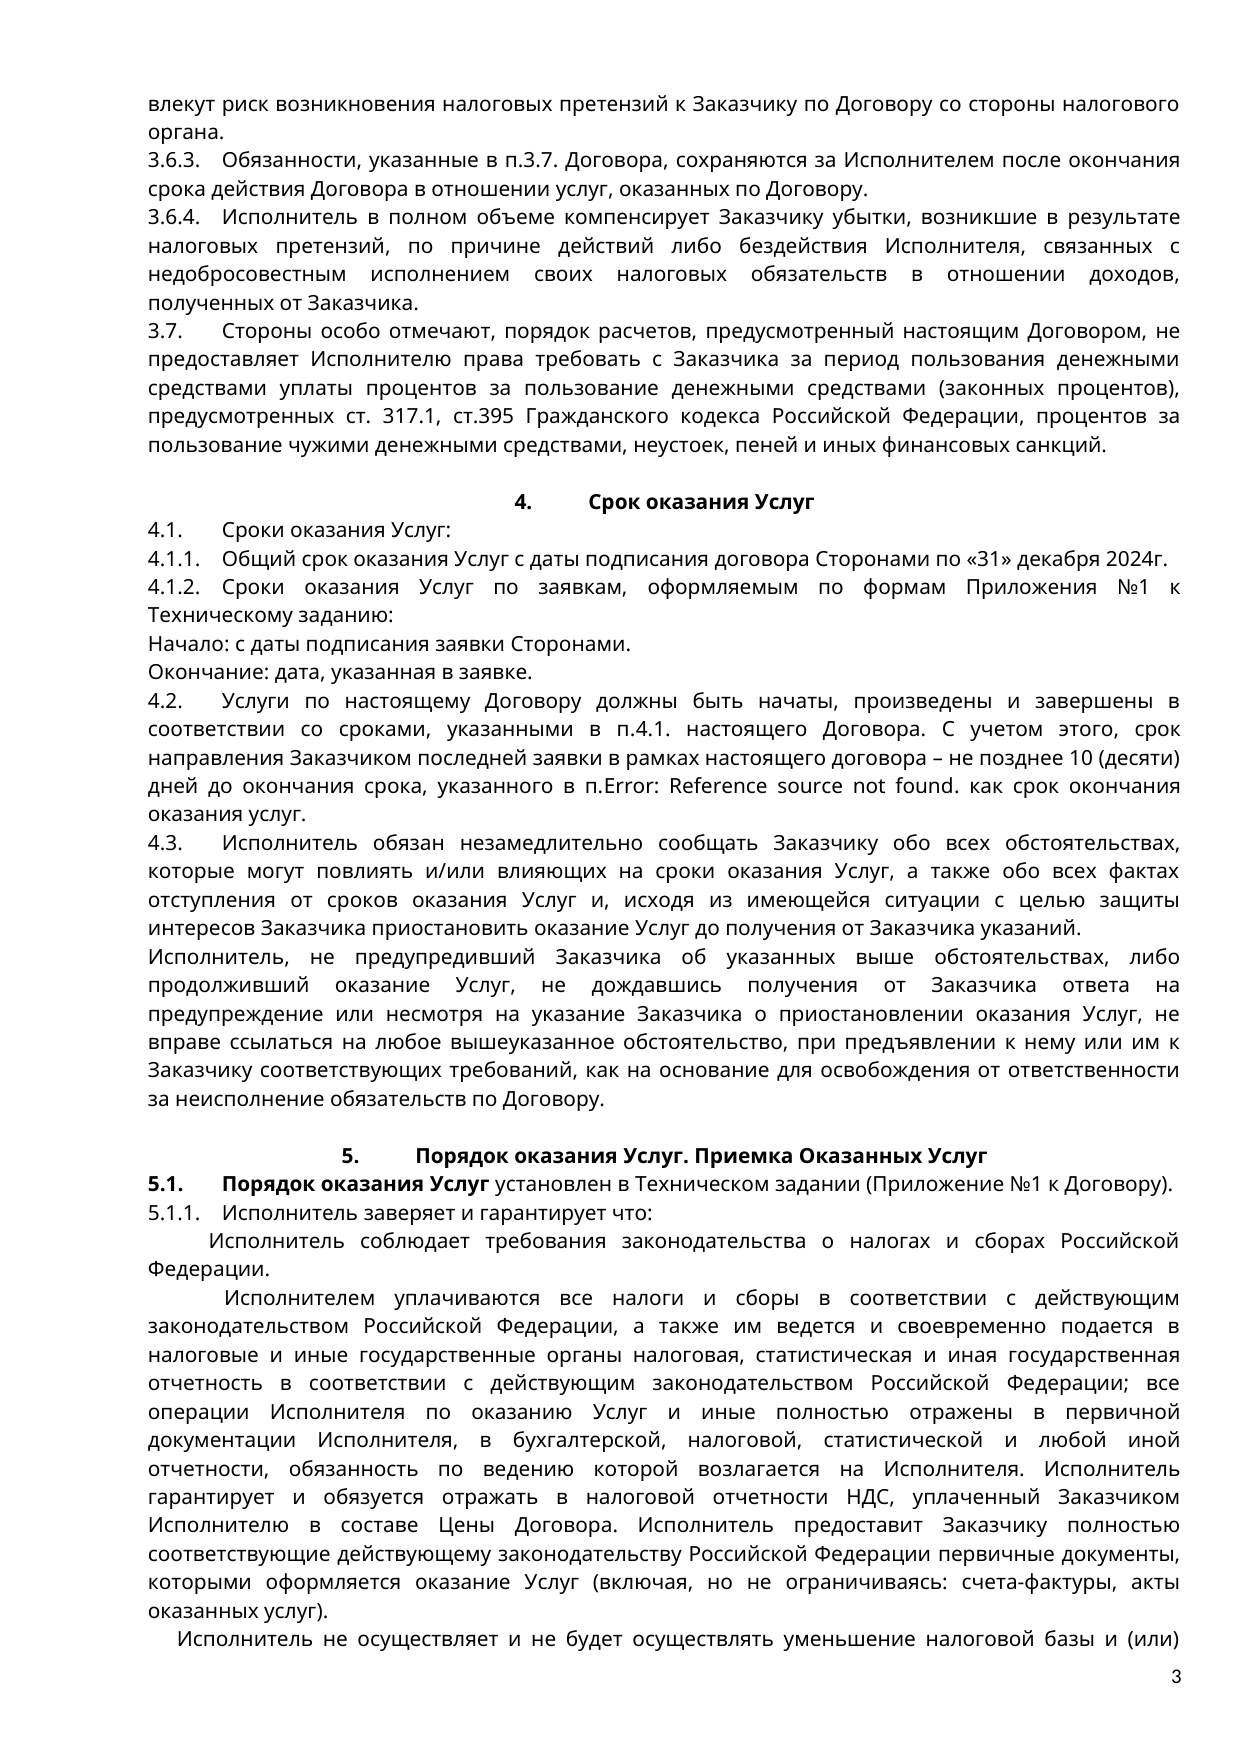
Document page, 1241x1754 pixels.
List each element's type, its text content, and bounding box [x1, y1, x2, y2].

list Стороны особо отмечают, порядок расчетов, предусмотренный настоящим Договором, не предоставляет Исполнителю права требовать с Заказчика за период пользования денежными средствами уплаты процентов за пользование денежными средствами (законных процентов), предусмотренных ст. 317.1, ст.395 Гражданского кодекса Российской Федерации, процентов за пользование чужими денежными средствами, неустоек, пеней и иных финансовых санкций. [148, 316, 1181, 458]
subtitle Срок оказания Услуг [148, 487, 1181, 515]
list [148, 89, 1181, 146]
subtitle Порядок оказания Услуг. Приемка Оказанных Услуг [148, 1141, 1181, 1169]
list Исполнитель в полном объеме компенсирует Заказчику убытки, возникшие в результате налоговых претензий, по причине действий либо бездействия Исполнителя, связанных с недобросовестным исполнением своих налоговых обязательств в отношении доходов, полученных от Заказчика. [148, 202, 1181, 316]
list Порядок оказания Услуг установлен в Техническом задании (Приложение №1 к Договору). [148, 1169, 1181, 1198]
text Исполнитель, не предупредивший Заказчика об указанных выше обстоятельствах, либо продолживший оказание Услуг, не дождавшись получения от Заказчика ответа на предупреждение или несмотря на указание Заказчика о приостановлении оказания Услуг, не вправе ссылаться на любое вышеуказанное обстоятельство, при предъявлении к нему или им к Заказчику соответствующих требований, как на основание для освобождения от ответственности за неисполнение обязательств по Договору. [148, 942, 1181, 1112]
text Начало: с даты подписания заявки Сторонами. [148, 629, 1181, 657]
text Исполнителем уплачиваются все налоги и сборы в соответствии с действующим законодательством Российской Федерации, а также им ведется и своевременно подается в налоговые и иные государственные органы налоговая, статистическая и иная государственная отчетность в соответствии с действующим законодательством Российской Федерации; все операции Исполнителя по оказанию Услуг и иные полностью отражены в первичной документации Исполнителя, в бухгалтерской, налоговой, статистической и любой иной отчетности, обязанность по ведению которой возлагается на Исполнителя. Исполнитель гарантирует и обязуется отражать в налоговой отчетности НДС, уплаченный Заказчиком Исполнителю в составе Цены Договора. Исполнитель предоставит Заказчику полностью соответствующие действующему законодательству Российской Федерации первичные документы, которыми оформляется оказание Услуг (включая, но не ограничиваясь: счета-фактуры, акты оказанных услуг). [148, 1283, 1181, 1624]
list Сроки оказания Услуг по заявкам, оформляемым по формам Приложения №1 к Техническому заданию: [148, 572, 1181, 629]
text Окончание: дата, указанная в заявке. [148, 657, 1181, 686]
list Обязанности, указанные в п.3.7. Договора, сохраняются за Исполнителем после окончания срока действия Договора в отношении услуг, оказанных по Договору. [148, 146, 1181, 202]
list Общий срок оказания Услуг с даты подписания договора Сторонами по «31» декабря 2024г. [148, 544, 1181, 572]
list Исполнитель обязан незамедлительно сообщать Заказчику обо всех обстоятельствах, которые могут повлиять и/или влияющих на сроки оказания Услуг, а также обо всех фактах отступления от сроков оказания Услуг и, исходя из имеющейся ситуации с целью защиты интересов Заказчика приостановить оказание Услуг до получения от Заказчика указаний. [148, 828, 1181, 942]
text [148, 1624, 1181, 1653]
text Исполнитель соблюдает требования законодательства о налогах и сборах Российской Федерации. [148, 1226, 1181, 1283]
list Исполнитель заверяет и гарантирует что: [148, 1198, 1181, 1226]
list Сроки оказания Услуг: [148, 515, 1181, 544]
